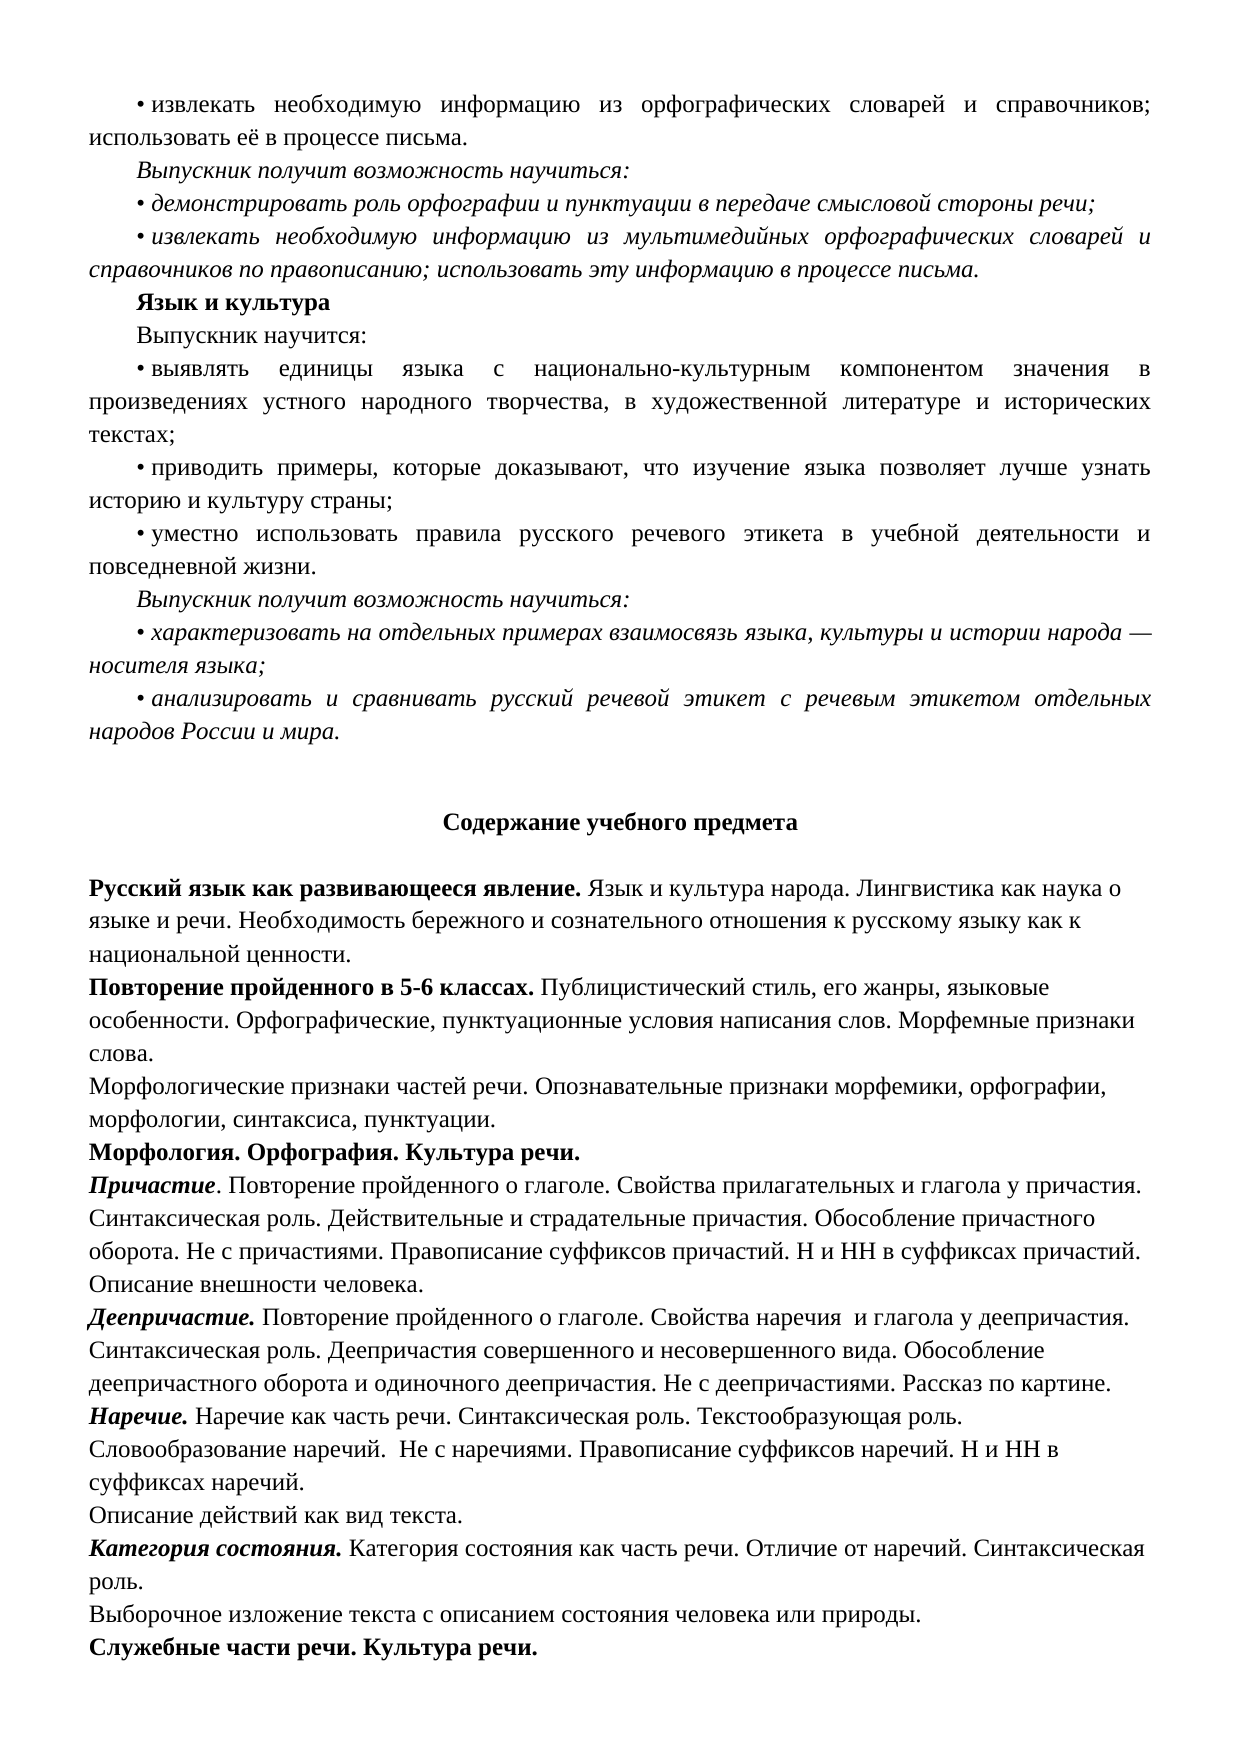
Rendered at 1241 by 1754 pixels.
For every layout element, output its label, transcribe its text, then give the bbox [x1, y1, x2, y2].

text • характеризовать на отдельных примерах взаимосвязь языка, культуры и истории народа — носителя языка; [89, 617, 1152, 679]
text Выпускник научится: [89, 320, 1152, 348]
text Морфология. Орфография. Культура речи. [89, 1137, 1152, 1166]
text • извлекать необходимую информацию из орфографических словарей и справочников; использовать её в процессе письма. [89, 89, 1152, 150]
text • анализировать и сравнивать русский речевой этикет с речевым этикетом отдельных народов России и мира. [89, 683, 1152, 745]
text Выборочное изложение текста с описанием состояния человека или природы. [89, 1599, 1152, 1628]
text Повторение пройденного в 5-6 классах. Публицистический стиль, его жанры, языковые особенности. Орфографические, пунктуационные условия написания слов. Морфемные признаки слова. [89, 972, 1152, 1066]
text Выпускник получит возможность научиться: [89, 584, 1152, 613]
text Язык и культура [89, 287, 1152, 316]
text Наречие. Наречие как часть речи. Синтаксическая роль. Текстообразующая роль. Словообразование наречий. Не с наречиями. Правописание суффиксов наречий. Н и НН в суффиксах наречий. [89, 1401, 1152, 1496]
text • уместно использовать правила русского речевого этикета в учебной деятельности и повседневной жизни. [89, 518, 1152, 580]
text Выпускник получит возможность научиться: [89, 155, 1152, 183]
text • выявлять единицы языка с национально-культурным компонентом значения в произведениях устного народного творчества, в художественной литературе и исторических текстах; [89, 353, 1152, 448]
text Служебные части речи. Культура речи. [89, 1632, 1152, 1661]
text • извлекать необходимую информацию из мультимедийных орфографических словарей и справочников по правописанию; использовать эту информацию в процессе письма. [89, 221, 1152, 282]
text • демонстрировать роль орфографии и пунктуации в передаче смысловой стороны речи; [89, 188, 692, 216]
text • приводить примеры, которые доказывают, что изучение языка позволяет лучше узнать историю и культуру страны; [89, 452, 1152, 514]
text Описание действий как вид текста. [89, 1500, 1152, 1529]
text Причастие. Повторение пройденного о глаголе. Свойства прилагательных и глагола у причастия. Синтаксическая роль. Действительные и страдательные причастия. Обособление причастного оборота. Не с причастиями. Правописание суффиксов причастий. Н и НН в суффиксах причастий. Описание внешности человека. [89, 1170, 1152, 1298]
text Категория состояния. Категория состояния как часть речи. Отличие от наречий. Синтаксическая роль. [89, 1533, 1152, 1595]
text Русский язык как развивающееся явление. Язык и культура народа. Лингвистика как наука о языке и речи. Необходимость бережного и сознательного отношения к русскому языку как к национальной ценности. [89, 873, 1152, 967]
text Содержание учебного предмета [89, 807, 1152, 835]
text Деепричастие. Повторение пройденного о глаголе. Свойства наречия и глагола у деепричастия. Синтаксическая роль. Деепричастия совершенного и несовершенного вида. Обособление деепричастного оборота и одиночного деепричастия. Не с деепричастиями. Рассказ по картине. [89, 1302, 1152, 1397]
text Морфологические признаки частей речи. Опознавательные признаки морфемики, орфографии, морфологии, синтаксиса, пунктуации. [89, 1071, 1152, 1132]
text • демонстрировать роль орфографии и пунктуации в передаче смысловой стороны речи; [698, 188, 1152, 216]
